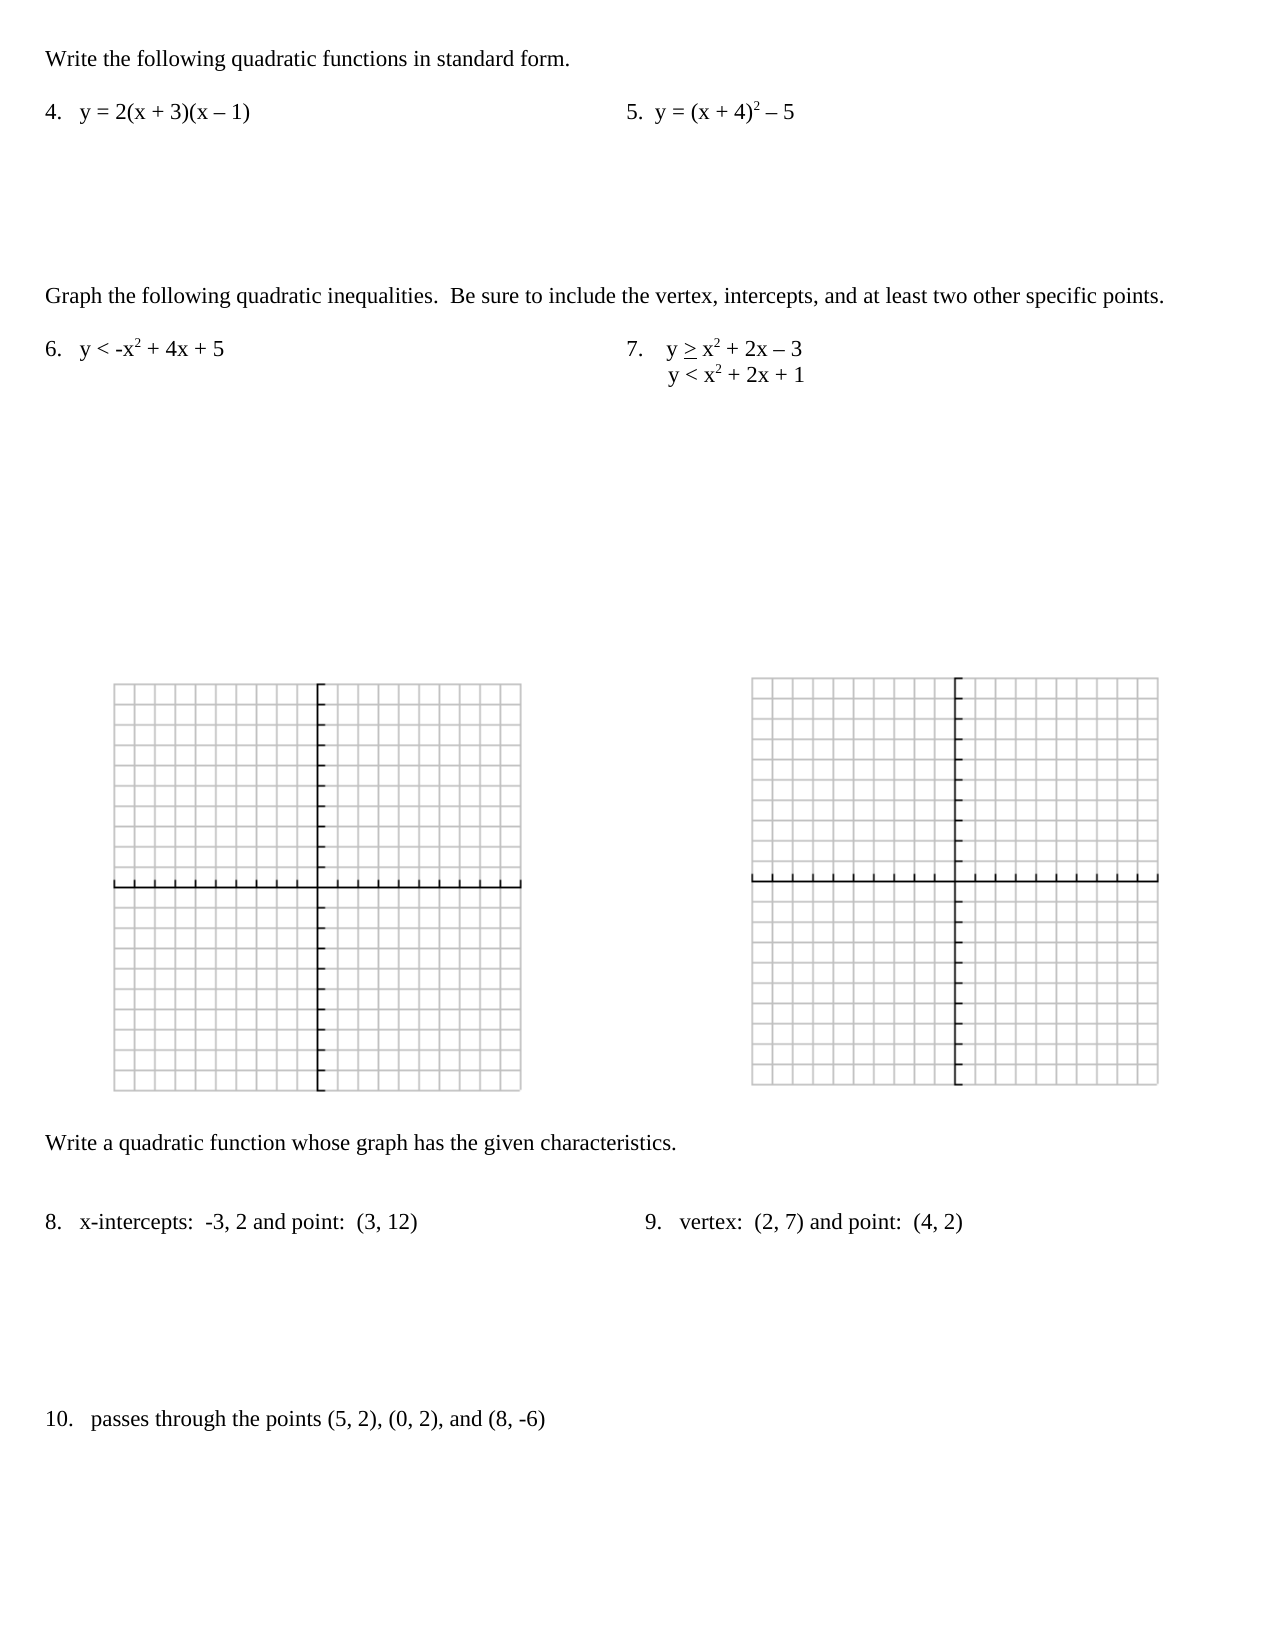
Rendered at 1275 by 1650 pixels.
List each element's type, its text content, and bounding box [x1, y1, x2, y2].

text 10. passes through the points (5, 2), (0, 2), and (8, -6) [45, 1405, 1230, 1432]
text 6. y < -x2 + 4x + 5 7. y > x2 + 2x – 3 [45, 335, 1230, 361]
text Graph the following quadratic inequalities. Be sure to include the vertex, intercepts, and at least two other specific points. [45, 282, 1230, 308]
text 8. x-intercepts: -3, 2 and point: (3, 12) 9. vertex: (2, 7) and point: (4, 2) [45, 1208, 1230, 1234]
text y < x2 + 2x + 1 [45, 361, 1230, 388]
text Write the following quadratic functions in standard form. [45, 45, 1230, 71]
text 4. y = 2(x + 3)(x – 1) 5. y = (x + 4)2 – 5 [45, 98, 1230, 124]
text Write a quadratic function whose graph has the given characteristics. [45, 1129, 1230, 1155]
picture [701, 627, 1208, 1129]
picture [63, 633, 571, 1129]
